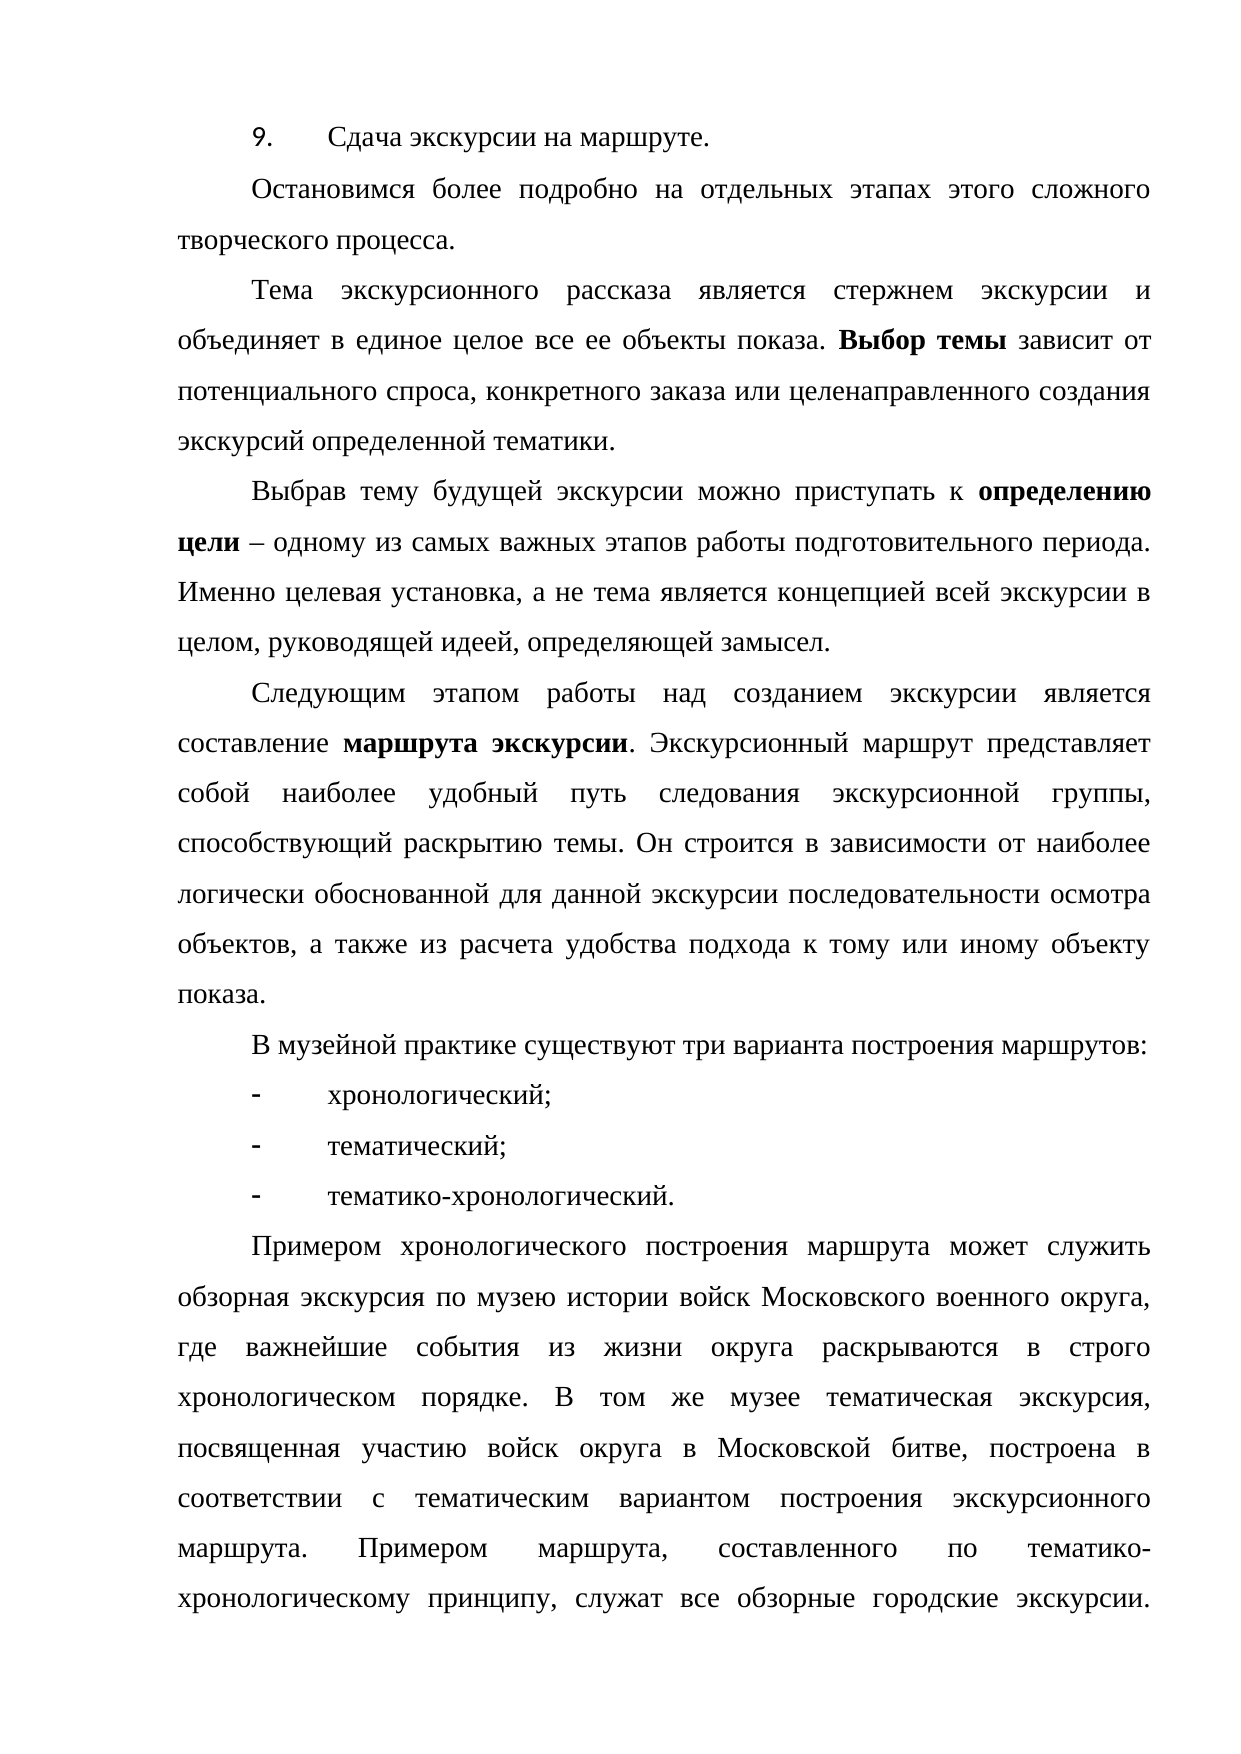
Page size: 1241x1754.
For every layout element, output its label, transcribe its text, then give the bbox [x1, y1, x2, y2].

text В музейной практике существуют три варианта построения маршрутов: [177, 1027, 1152, 1060]
list тематический; [177, 1128, 1152, 1161]
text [177, 1228, 1152, 1614]
list тематико-хронологический. [177, 1178, 1152, 1212]
list Сдача экскурсии на маршруте. [177, 118, 1152, 154]
text Остановимся более подробно на отдельных этапах этого сложного творческого процесса. [177, 172, 1152, 255]
text Следующим этапом работы над созданием экскурсии является составление маршрута экскурсии. Экскурсионный маршрут представляет собой наиболее удобный путь следования экскурсионной группы, способствующий раскрытию темы. Он строится в зависимости от наиболее логически обоснованной для данной экскурсии последовательности осмотра объектов, а также из расчета удобства подхода к тому или иному объекту показа. [177, 675, 1152, 1010]
text Выбрав тему будущей экскурсии можно приступать к определению цели – одному из самых важных этапов работы подготовительного периода. Именно целевая установка, а не тема является концепцией всей экскурсии в целом, руководящей идеей, определяющей замысел. [177, 473, 1152, 658]
list хронологический; [177, 1077, 1152, 1111]
text Тема экскурсионного рассказа является стержнем экскурсии и объединяет в единое целое все ее объекты показа. Выбор темы зависит от потенциального спроса, конкретного заказа или целенаправленного создания экскурсий определенной тематики. [177, 272, 1152, 457]
